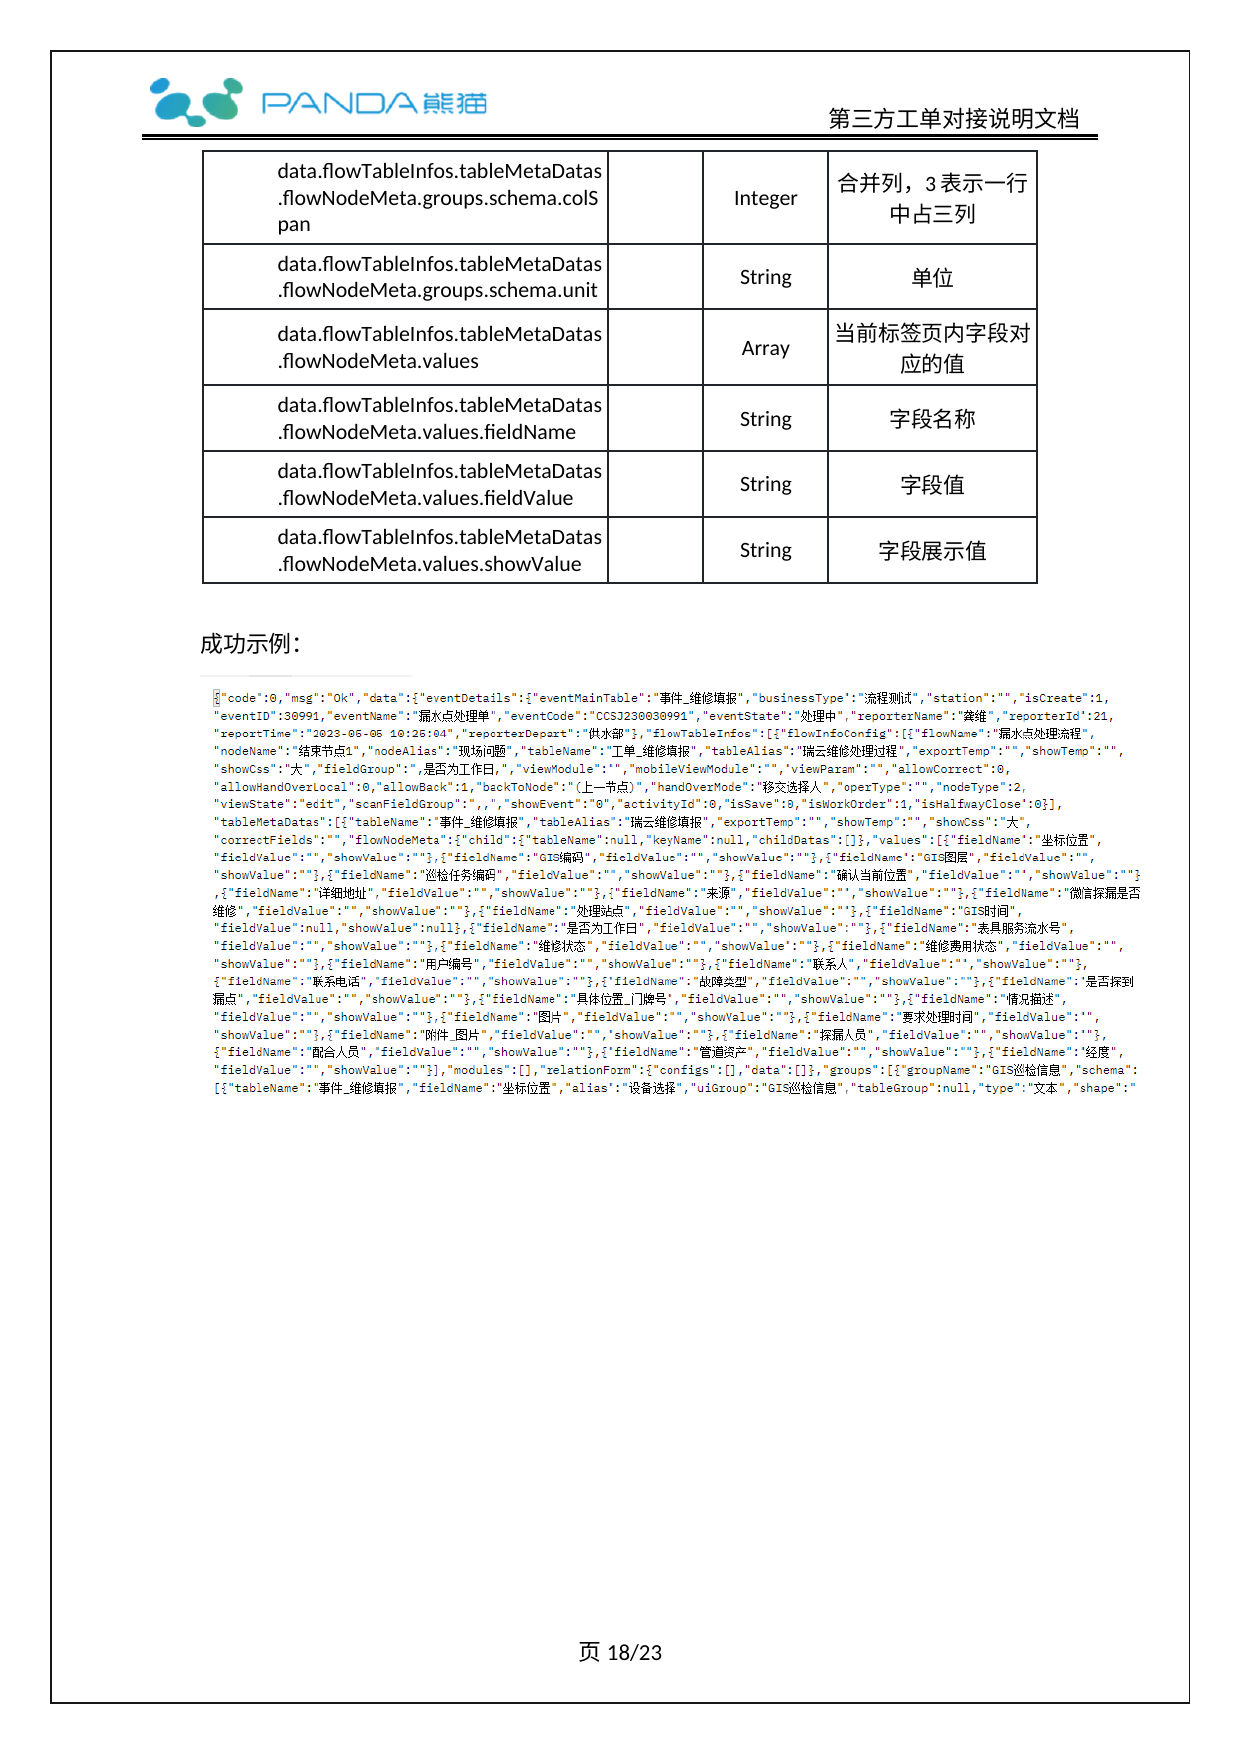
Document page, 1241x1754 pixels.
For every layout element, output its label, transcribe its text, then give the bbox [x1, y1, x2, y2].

table_cell data.flowTableInfos.tableMetaDatas.flowNodeMeta.groups.schema.unit [204, 245, 607, 308]
table_cell 字段名称 [829, 386, 1036, 450]
table_cell String [704, 245, 827, 308]
text 成功示例： [200, 626, 1090, 659]
table_cell 当前标签页内字段对应的值 [829, 310, 1036, 384]
table_cell String [704, 518, 827, 582]
table_cell data.flowTableInfos.tableMetaDatas.flowNodeMeta.groups.schema.colSpan [204, 152, 607, 242]
table_cell [609, 245, 702, 308]
table_cell 字段值 [829, 452, 1036, 516]
table_cell 合并列，3表示一行中占三列 [829, 152, 1036, 242]
table_cell data.flowTableInfos.tableMetaDatas.flowNodeMeta.values.fieldName [204, 386, 607, 450]
picture [200, 675, 1140, 1102]
table_cell 单位 [829, 245, 1036, 308]
picture [150, 78, 487, 127]
table_cell [609, 152, 702, 242]
table_cell [609, 518, 702, 582]
table_cell Integer [704, 152, 827, 242]
table_cell String [704, 386, 827, 450]
table_cell [609, 386, 702, 450]
table_cell String [704, 452, 827, 516]
table_cell data.flowTableInfos.tableMetaDatas.flowNodeMeta.values [204, 310, 607, 384]
table_cell [609, 452, 702, 516]
table_cell data.flowTableInfos.tableMetaDatas.flowNodeMeta.values.fieldValue [204, 452, 607, 516]
table_cell 字段展示值 [829, 518, 1036, 582]
table_cell Array [704, 310, 827, 384]
table_cell [609, 310, 702, 384]
table_cell data.flowTableInfos.tableMetaDatas.flowNodeMeta.values.showValue [204, 518, 607, 582]
